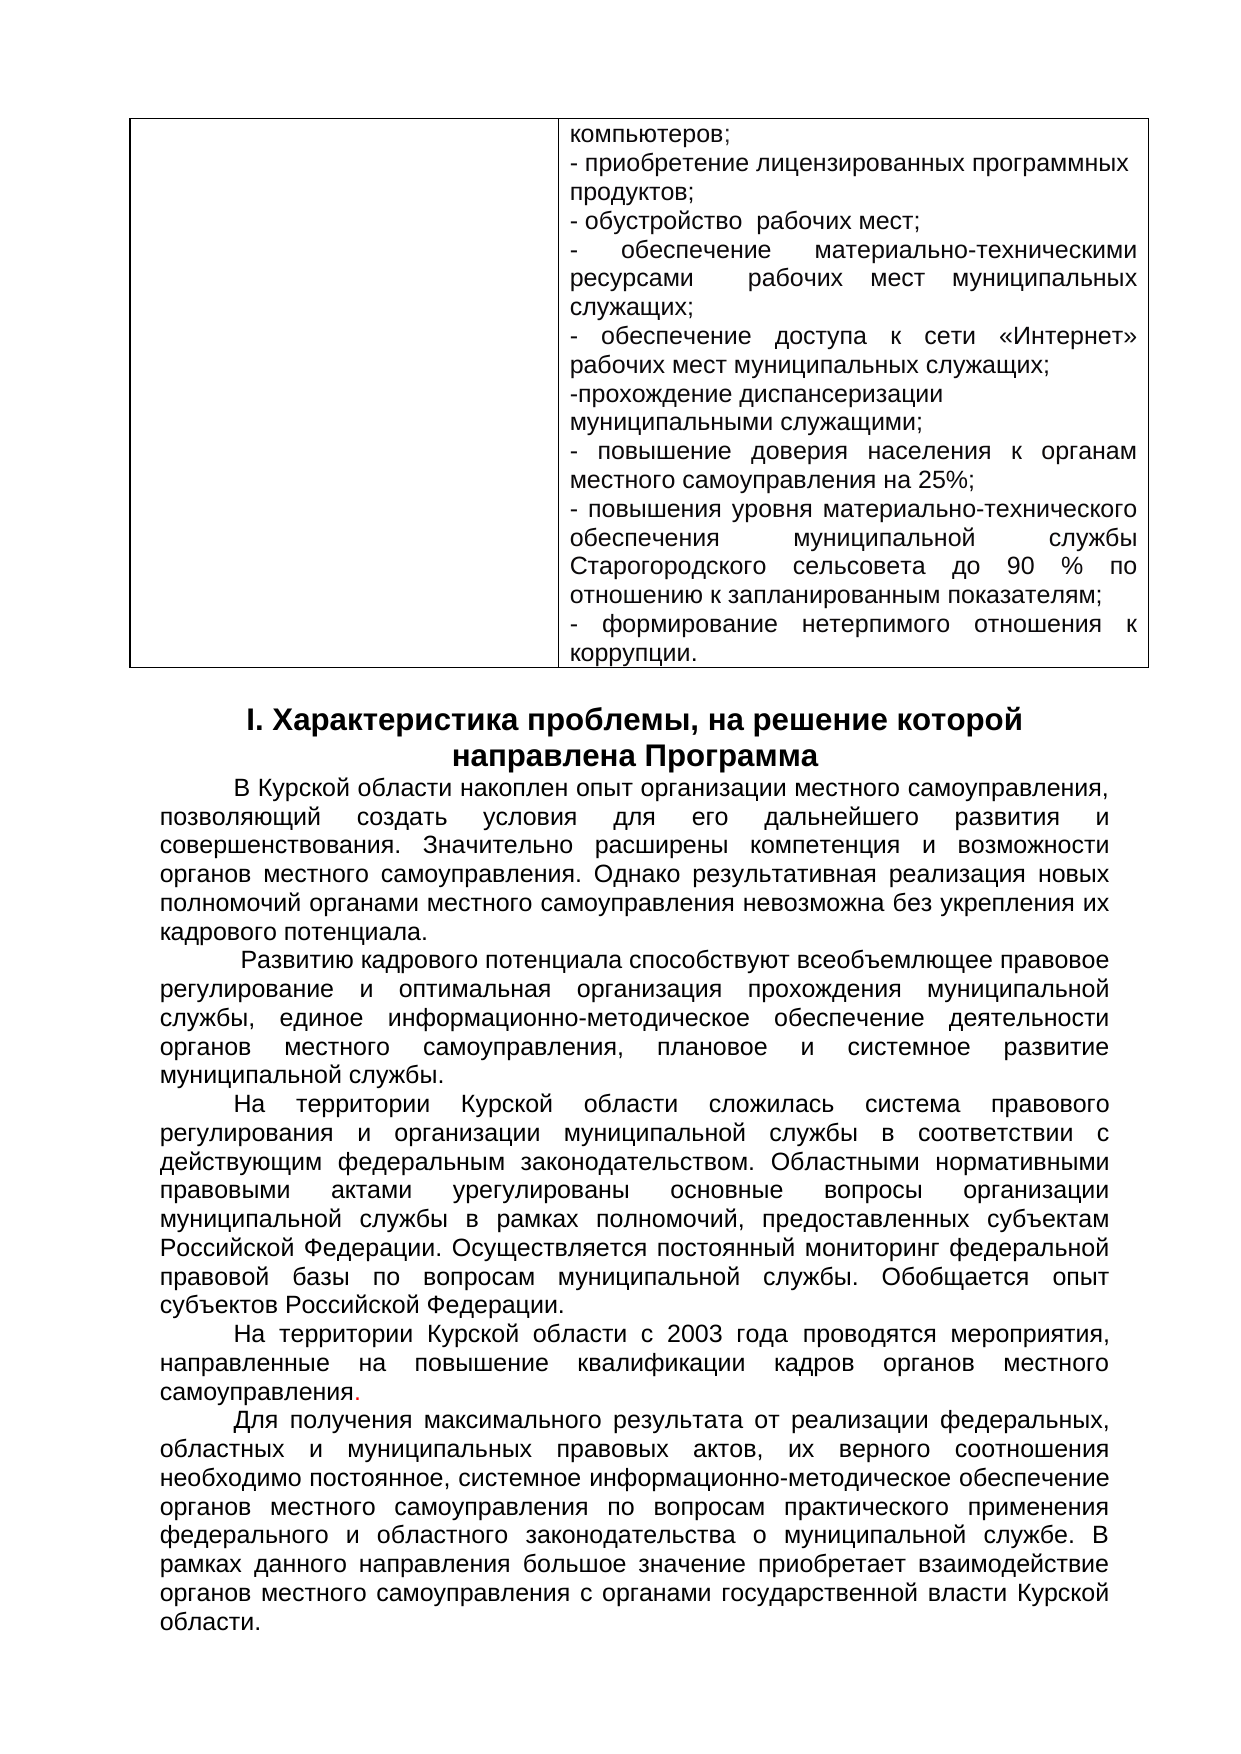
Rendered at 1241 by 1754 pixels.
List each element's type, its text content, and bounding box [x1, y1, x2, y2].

text В Курской области накоплен опыт организации местного самоуправления, позволяющий создать условия для его дальнейшего развития и совершенствования. Значительно расширены компетенция и возможности органов местного самоуправления. Однако результативная реализация новых полномочий органами местного самоуправления невозможна без укрепления их кадрового потенциала. [159, 773, 1110, 946]
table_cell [131, 119, 558, 667]
text Развитию кадрового потенциала способствуют всеобъемлющее правовое регулирование и оптимальная организация прохождения муниципальной службы, единое информационно-методическое обеспечение деятельности органов местного самоуправления, плановое и системное развитие муниципальной службы. [159, 946, 1110, 1089]
text Для получения максимального результата от реализации федеральных, областных и муниципальных правовых актов, их верного соотношения необходимо постоянное, системное информационно-методическое обеспечение органов местного самоуправления по вопросам практического применения федерального и областного законодательства о муниципальной службе. В рамках данного направления большое значение приобретает взаимодействие органов местного самоуправления с органами государственной власти Курской области. [159, 1406, 1110, 1636]
text На территории Курской области сложилась система правового регулирования и организации муниципальной службы в соответствии с действующим федеральным законодательством. Областными нормативными правовыми актами урегулированы основные вопросы организации муниципальной службы в рамках полномочий, предоставленных субъектам Российской Федерации. Осуществляется постоянный мониторинг федеральной правовой базы по вопросам муниципальной службы. Обобщается опыт субъектов Российской Федерации. [159, 1089, 1110, 1319]
text На территории Курской области с 2003 года проводятся мероприятия, направленные на повышение квалификации кадров органов местного самоуправления. [159, 1319, 1110, 1406]
text I. Характеристика проблемы, на решение которой направлена Программа [159, 701, 1110, 773]
